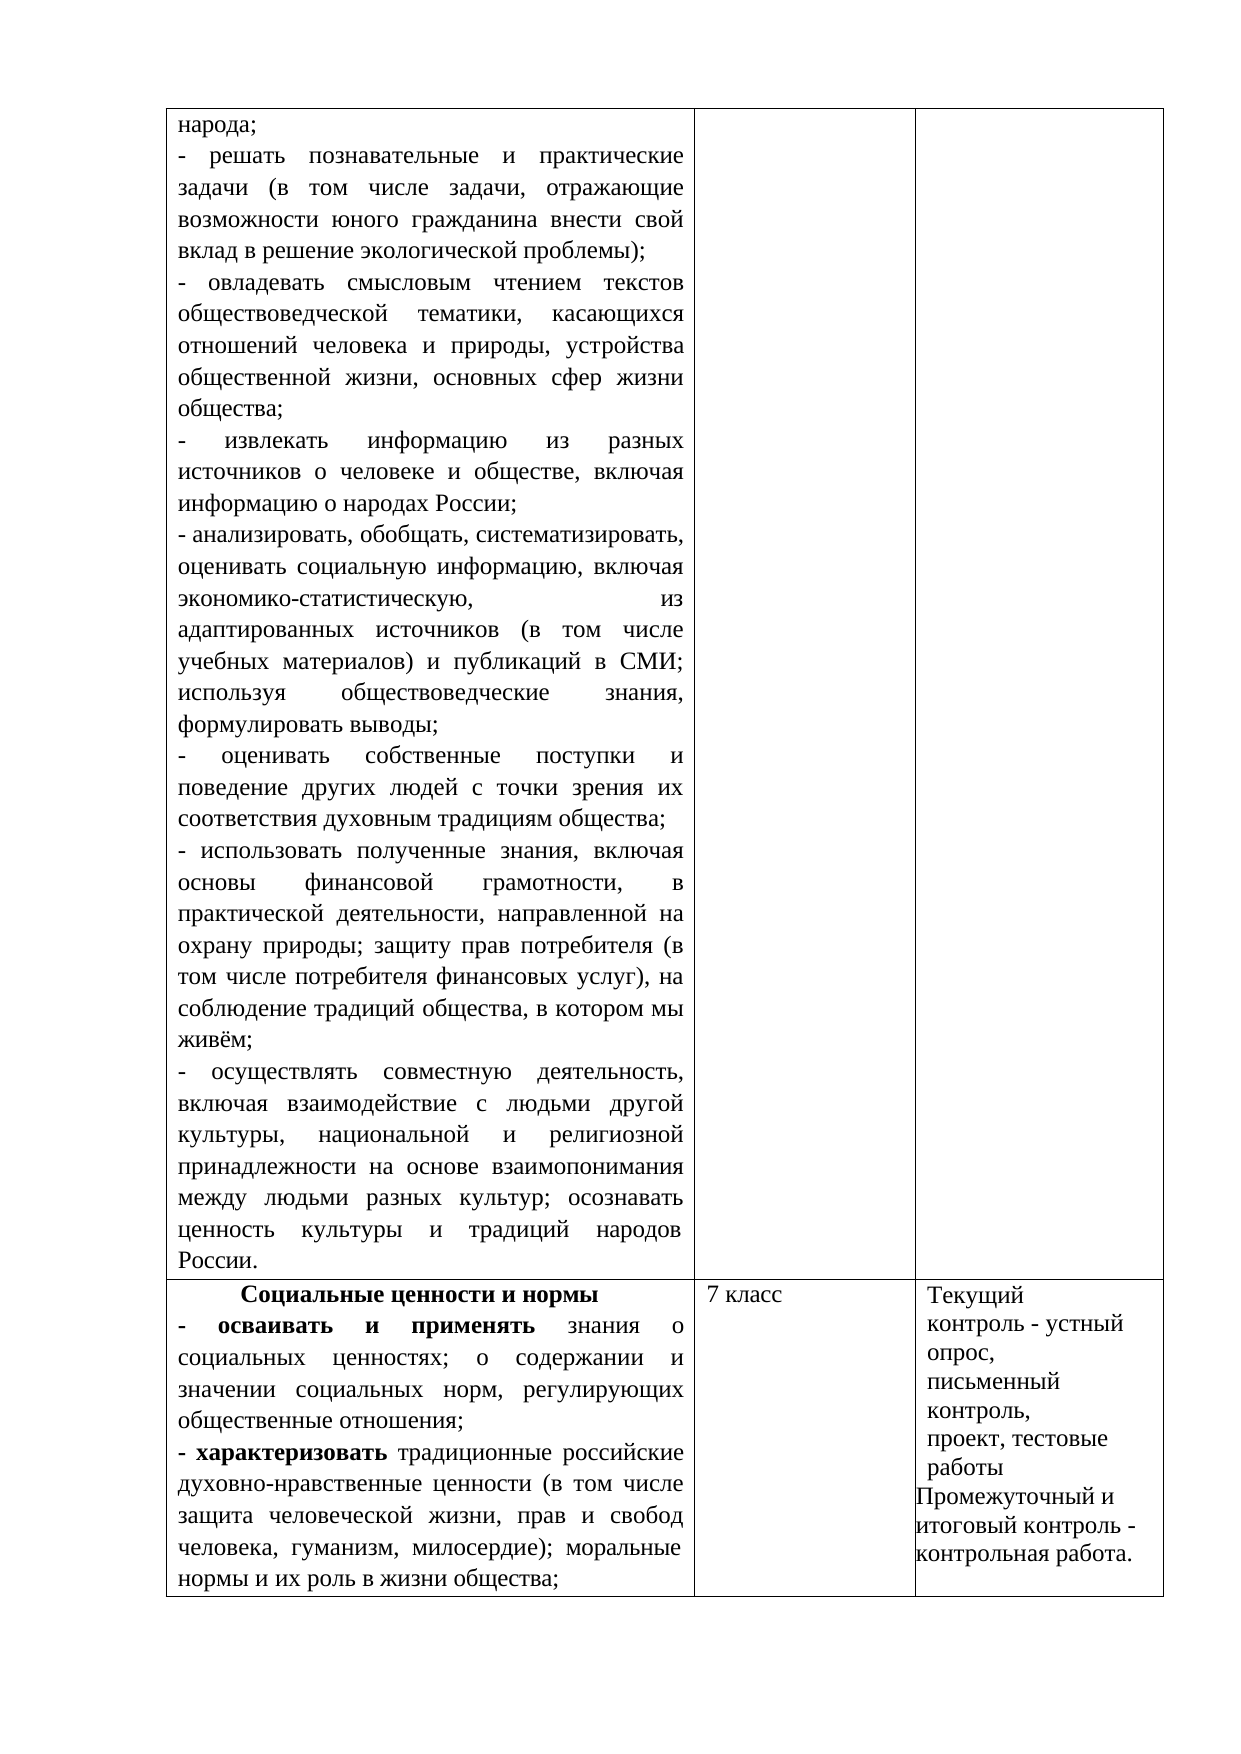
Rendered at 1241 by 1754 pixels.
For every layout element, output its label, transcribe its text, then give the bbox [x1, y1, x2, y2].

table_cell Текущий контроль - устный опрос, письменный контроль, проект, тестовые работы Промежуточный и итоговый контроль - контрольная работа. [916, 1280, 1163, 1596]
table_cell Социальные ценности и нормы осваивать и применять знания о социальных ценностях; о содержании и значении социальных норм, регулирующих общественные отношения; характеризовать традиционные российские духовно-нравственные ценности (в том числе защита человеческой жизни, прав и свобод человека, гуманизм, милосердие); моральные нормы и их роль в жизни общества; [167, 1280, 694, 1596]
table_header [695, 109, 915, 1279]
table_header народа; решать познавательные и практические задачи (в том числе задачи, отражающие возможности юного гражданина внести свой вклад в решение экологической проблемы); овладевать смысловым чтением текстов обществоведческой тематики, касающихся отношений человека и природы, уст­ройства общественной жизни, основных сфер жизни общества; извлекать информацию из разных источников о человеке и обществе, включая информацию о народах России; анализировать, обобщать, систематизировать, оценивать социальную информацию, включая экономико-статистическую, из адаптированных источников (в том числе учебных материалов) и публикаций в СМИ; используя обществоведческие знания, формулировать выводы; оценивать собственные поступки и поведение других людей с точки зрения их соответствия духовным традициям общества; использовать полученные знания, включая основы финансовой грамотности, в практической деятельности, направленной на охрану природы; защиту прав потребителя (в том числе потребителя финансовых услуг), на соблюдение традиций общества, в котором мы живём; осуществлять совместную деятельность, включая взаимодействие с людьми другой культуры, национальной и религиозной принадлежности на основе взаимопонимания между людьми разных культур; осознавать ценность культуры и традиций народов России. [167, 109, 694, 1279]
table_cell 7 класс [695, 1280, 915, 1596]
table_header [916, 109, 1163, 1279]
